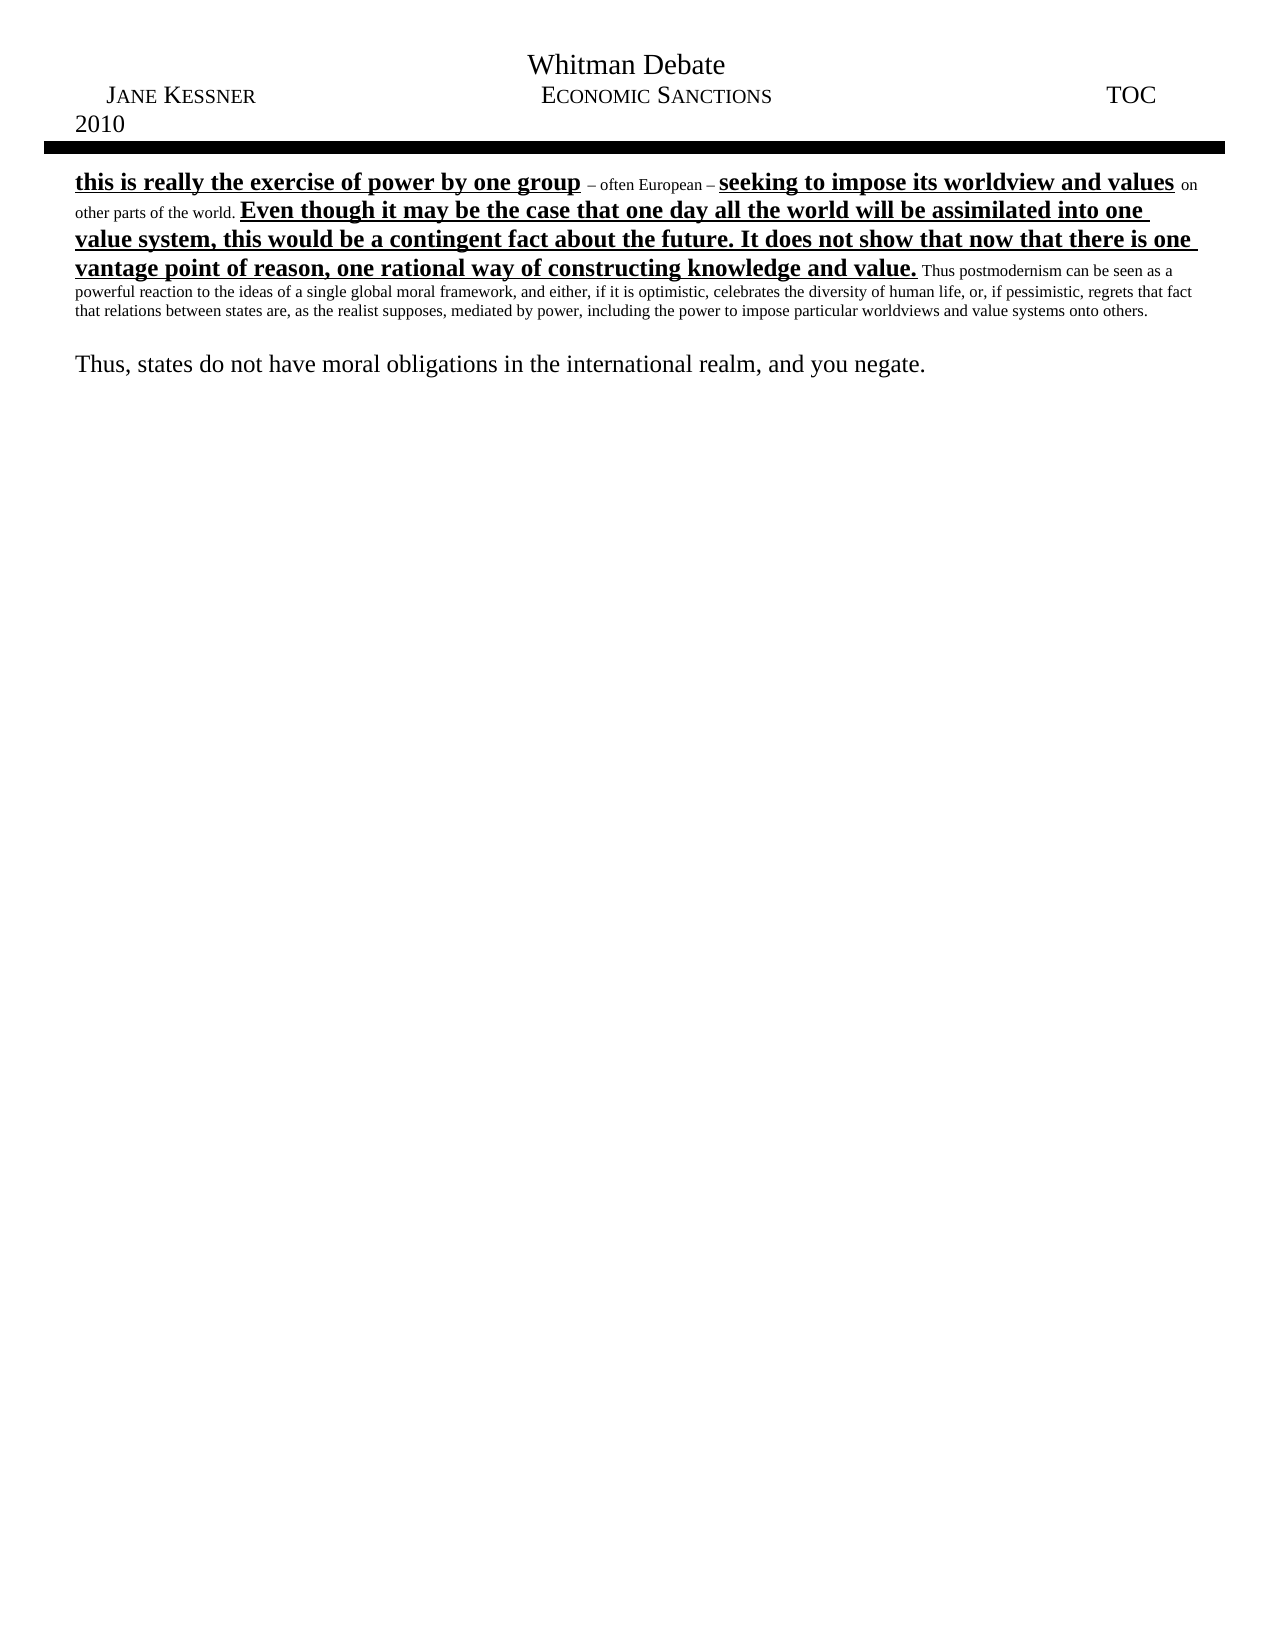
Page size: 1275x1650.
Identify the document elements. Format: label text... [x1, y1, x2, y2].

text Thus, states do not have moral obligations in the international realm, and you negate. [75, 349, 1200, 377]
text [75, 167, 1200, 320]
